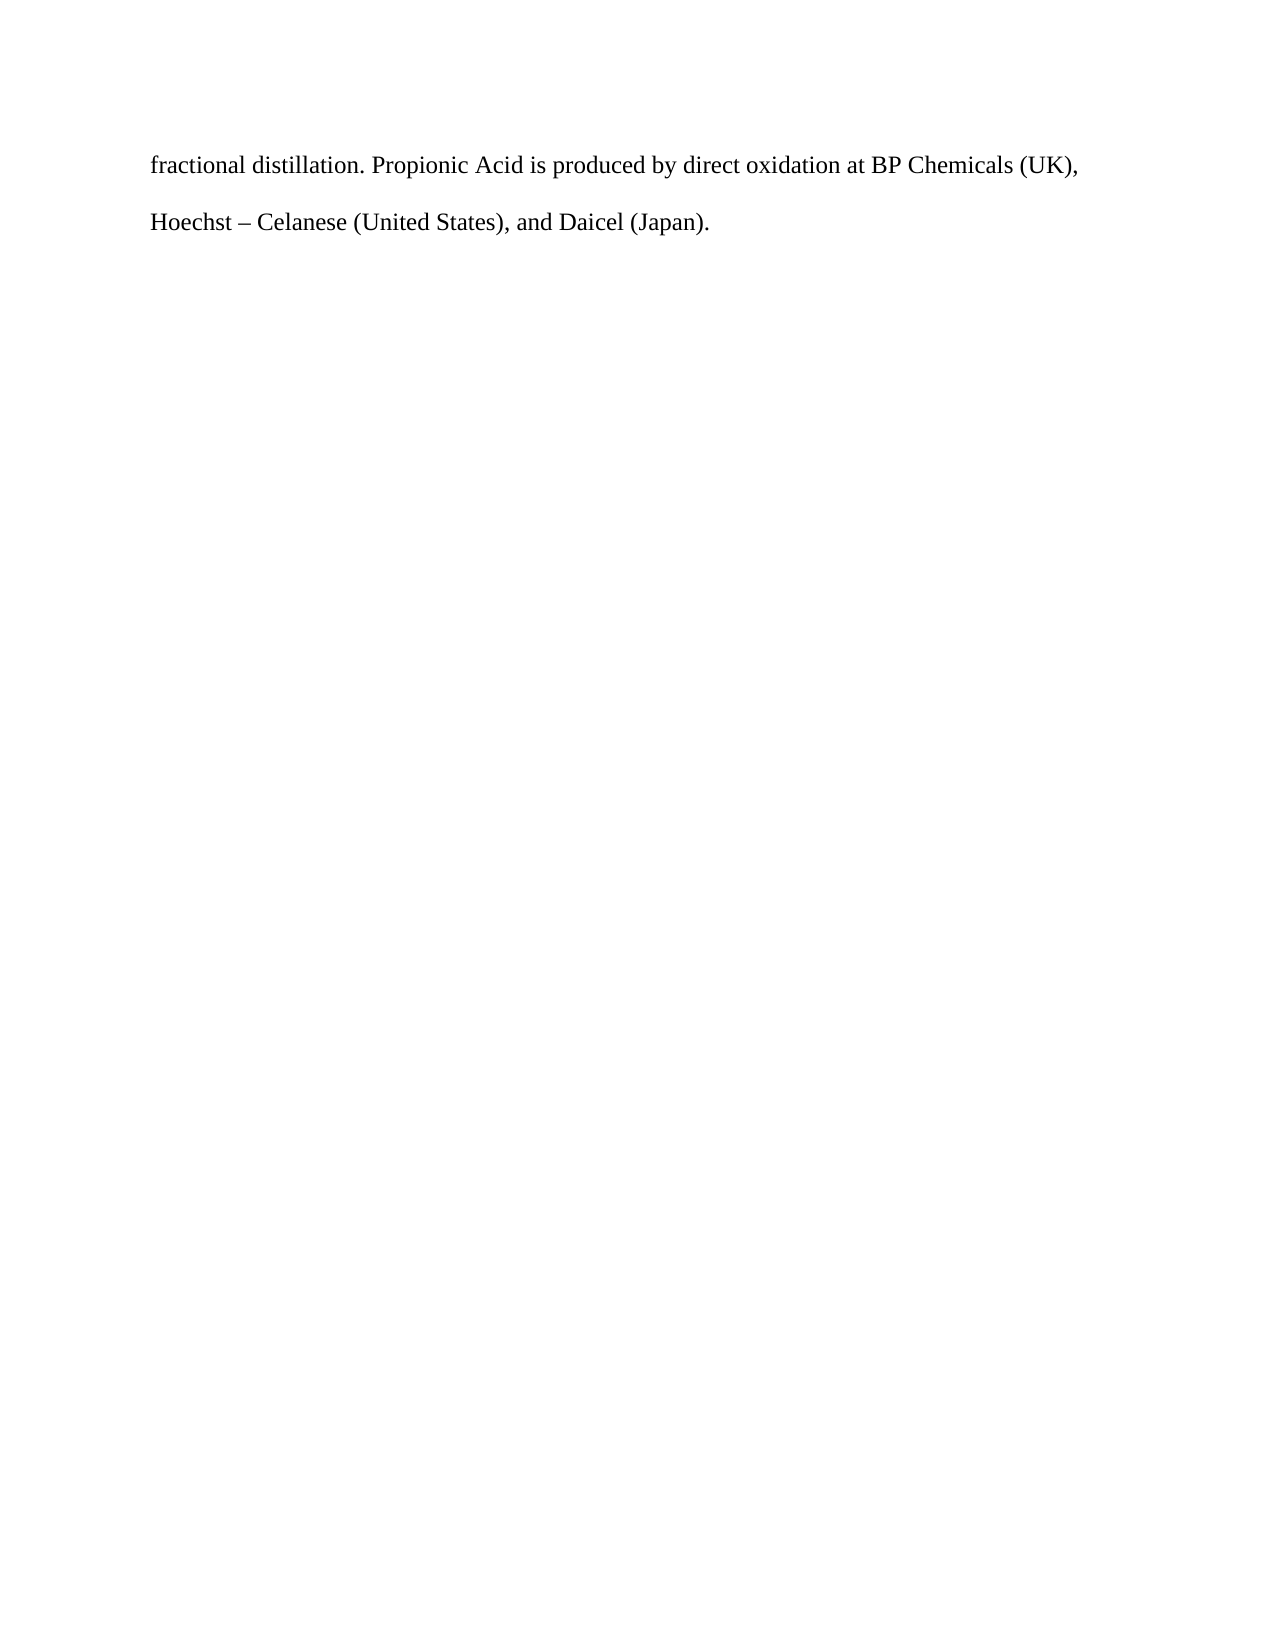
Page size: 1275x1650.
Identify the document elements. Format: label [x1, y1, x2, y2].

text [150, 150, 1125, 236]
